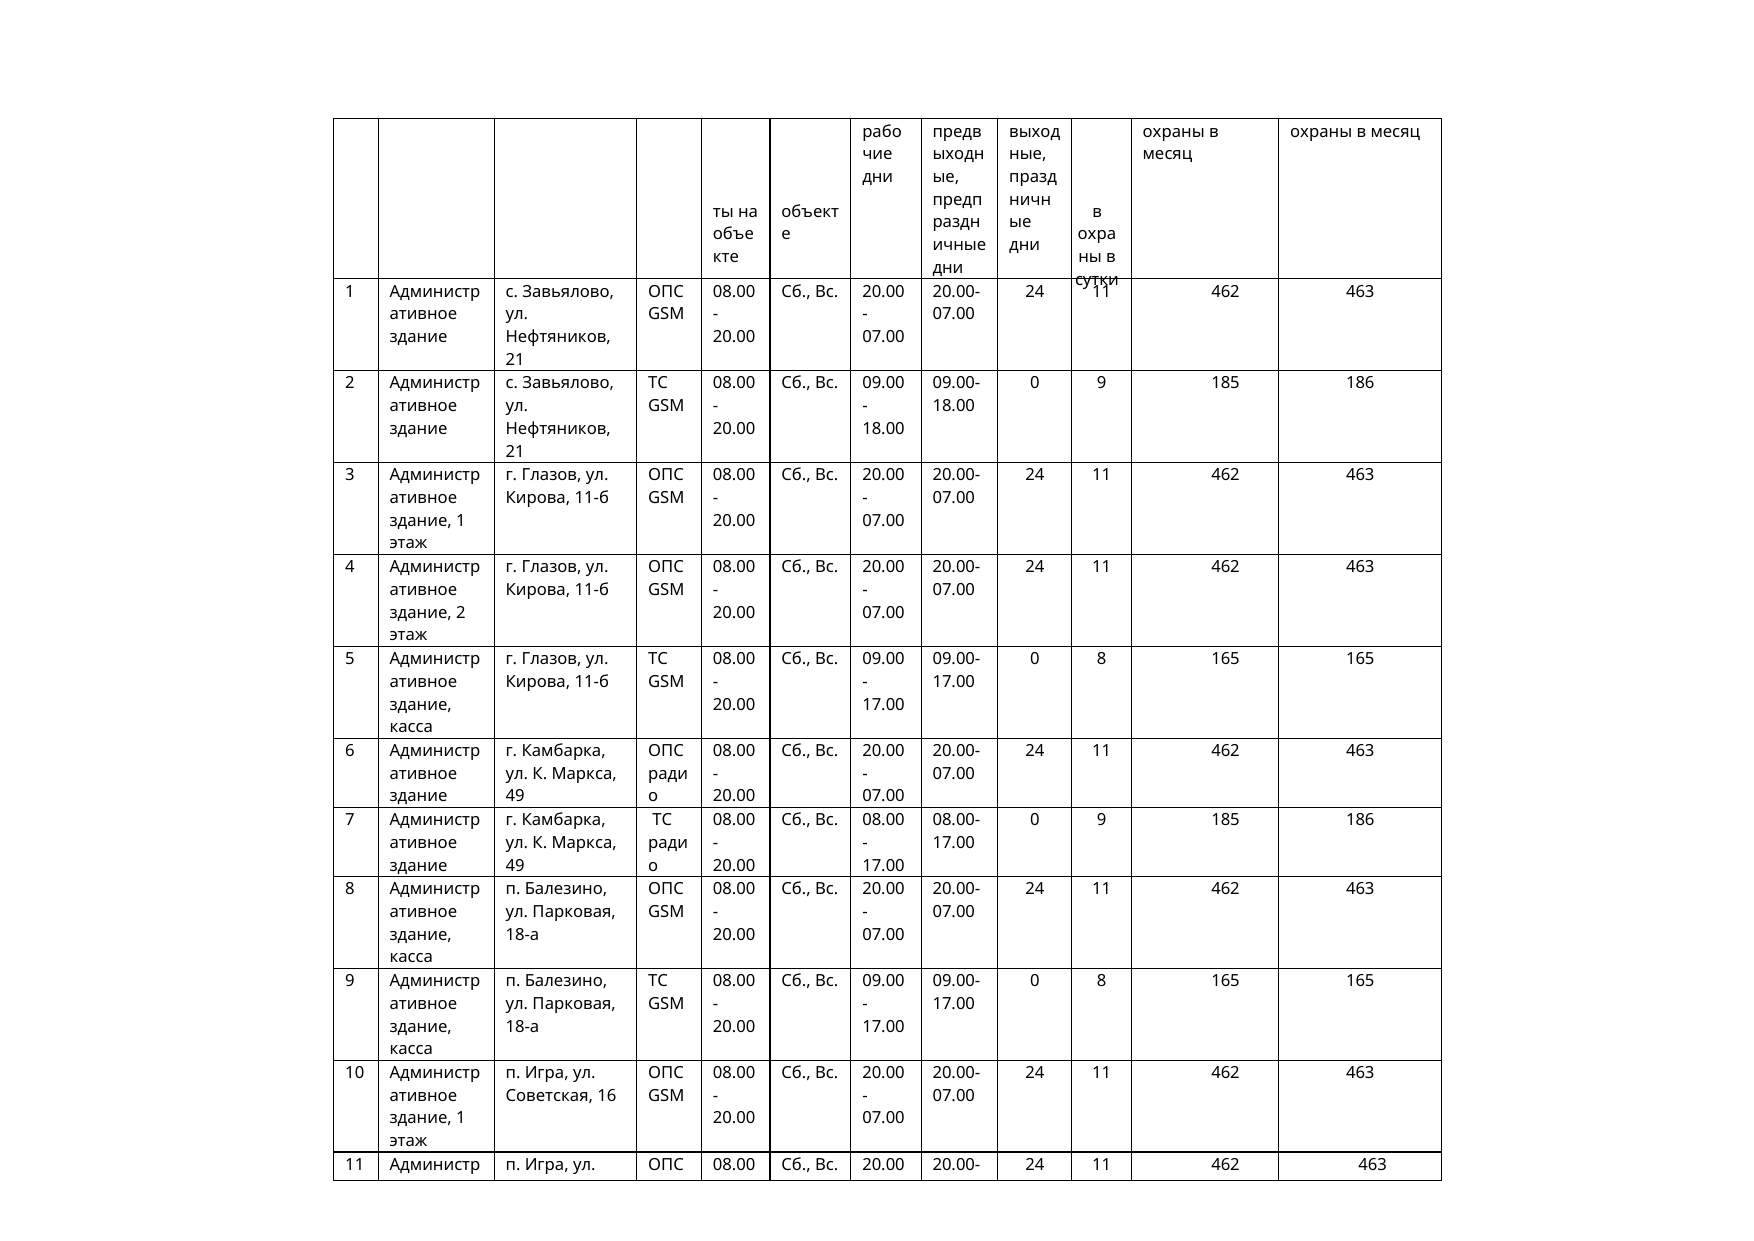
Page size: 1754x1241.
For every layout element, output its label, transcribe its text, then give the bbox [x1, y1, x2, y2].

table_cell 20.00-07.00 [851, 877, 921, 968]
table_cell ОПС GSM [637, 877, 701, 968]
table_cell Сб., Вс. [771, 1153, 850, 1180]
table_cell [1132, 463, 1172, 554]
table_cell 2 [334, 371, 378, 462]
table_cell [1132, 1061, 1172, 1151]
table_cell 08.00-20.00 [702, 1061, 769, 1151]
table_cell 08.00-20.00 [702, 463, 769, 554]
table_cell 20.00-07.00 [922, 555, 997, 646]
table_cell с. Завьялово, ул. Нефтяников, 21 [495, 279, 636, 370]
table_cell 20.00-07.00 [922, 877, 997, 968]
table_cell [1132, 119, 1278, 278]
table_cell Сб., Вс. [771, 808, 850, 876]
table_cell 11 [1072, 877, 1131, 968]
table_cell 24 [998, 739, 1071, 807]
table_cell 4 [334, 555, 378, 646]
table_cell 08.00-20.00 [702, 647, 769, 737]
table_cell 09.00-17.00 [922, 647, 997, 737]
table_cell 9 [334, 969, 378, 1059]
table_cell 08.00-17.00 [851, 808, 921, 876]
table_cell Сб., Вс. [771, 463, 850, 554]
table_cell 08.00-17.00 [922, 808, 997, 876]
table_cell Сб., Вс. [771, 647, 850, 737]
table_cell 11 [1072, 279, 1131, 370]
table_cell [1132, 969, 1172, 1059]
table_cell 463 [1279, 463, 1441, 554]
table_cell 20.00-07.00 [851, 463, 921, 554]
table_cell 20.00-07.00 [851, 279, 921, 370]
table_cell 20.00-07.00 [922, 1061, 997, 1151]
table_cell Административное здание [379, 371, 494, 462]
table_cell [998, 119, 1071, 278]
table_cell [922, 119, 997, 278]
table_cell 462 [1172, 1153, 1278, 1180]
table_cell 20.00-07.00 [922, 1153, 997, 1180]
table_cell В рабочие дни [851, 119, 921, 278]
table_cell 24 [998, 1061, 1071, 1151]
table_cell г. Глазов, ул. Кирова, 11-б [495, 463, 636, 554]
table_cell [1132, 877, 1172, 968]
table_cell 08.00-20.00 [702, 279, 769, 370]
table_cell 24 [998, 279, 1071, 370]
table_cell г. Камбарка, ул. К. Маркса, 49 [495, 739, 636, 807]
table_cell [379, 1153, 494, 1180]
table_cell 462 [1172, 279, 1278, 370]
table_cell [1132, 279, 1172, 370]
table_cell 11 [1072, 1153, 1131, 1180]
table_cell [1132, 739, 1172, 807]
table_cell 6 [334, 739, 378, 807]
table_cell 5 [334, 647, 378, 737]
table_cell 24 [998, 1153, 1071, 1180]
table_cell 09.00-17.00 [922, 969, 997, 1059]
table_cell 8 [1072, 647, 1131, 737]
table_cell 11 [334, 1153, 378, 1180]
table_cell 463 [1279, 555, 1441, 646]
table_cell [1132, 647, 1172, 737]
table_cell 462 [1172, 877, 1278, 968]
table_cell 09.00-18.00 [851, 371, 921, 462]
table_cell 11 [1072, 1061, 1131, 1151]
table_cell 11 [1072, 739, 1131, 807]
table_cell Административное здание, 1 этаж [379, 1061, 494, 1151]
table_cell ОПС GSM [637, 463, 701, 554]
table_cell ТС GSM [637, 371, 701, 462]
table_cell 11 [1072, 555, 1131, 646]
table_cell Административное здание, касса [379, 877, 494, 968]
table_cell 463 [1303, 1153, 1441, 1180]
table_cell 0 [998, 808, 1071, 876]
table_cell 463 [1279, 1061, 1441, 1151]
table_cell 165 [1279, 969, 1441, 1059]
table_cell 0 [998, 969, 1071, 1059]
table_cell [1279, 1153, 1303, 1180]
table_cell г. Камбарка, ул. К. Маркса, 49 [495, 808, 636, 876]
table_cell 7 [334, 808, 378, 876]
table_cell 20.00-07.00 [922, 463, 997, 554]
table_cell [495, 1061, 636, 1151]
table_cell 10 [334, 1061, 378, 1151]
table_cell 185 [1172, 371, 1278, 462]
table_cell 08.00-20.00 [702, 969, 769, 1059]
table_cell Административное здание, касса [379, 969, 494, 1059]
table_cell ОПС GSM [637, 1061, 701, 1151]
table_cell Административное здание [379, 279, 494, 370]
table_cell 20.00-07.00 [851, 1061, 921, 1151]
table_cell г. Глазов, ул. Кирова, 11-б [495, 647, 636, 737]
table_cell 24 [998, 463, 1071, 554]
table_cell 165 [1172, 969, 1278, 1059]
table_cell 20.00-07.00 [922, 739, 997, 807]
table_cell Сб., Вс. [771, 555, 850, 646]
table_cell 08.00-20.00 [702, 371, 769, 462]
table_cell Сб., Вс. [771, 279, 850, 370]
table_cell п. Балезино, ул. Парковая, 18-а [495, 877, 636, 968]
table_cell 11 [1072, 463, 1131, 554]
table_cell Административное здание, 1 этаж [379, 463, 494, 554]
table_cell 24 [998, 877, 1071, 968]
table_cell 9 [1072, 371, 1131, 462]
table_cell 20.00-07.00 [851, 555, 921, 646]
table_cell 08.00-20.00 [702, 555, 769, 646]
table_cell 8 [334, 877, 378, 968]
table_cell 09.00-17.00 [851, 969, 921, 1059]
table_cell 08.00-20.00 [702, 808, 769, 876]
table_cell ТС радио [637, 808, 701, 876]
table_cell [1279, 119, 1441, 278]
table_cell Административное здание, 2 этаж [379, 555, 494, 646]
table_cell Административное здание [379, 808, 494, 876]
table_cell ТС GSM [637, 647, 701, 737]
table_cell 20.00-07.00 [851, 1153, 921, 1180]
table_cell Сб., Вс. [771, 739, 850, 807]
table_cell 08.00-20.00 [702, 739, 769, 807]
table_cell [1132, 808, 1172, 876]
table_cell 09.00-18.00 [922, 371, 997, 462]
table_cell [1132, 1153, 1172, 1180]
table_cell г. Глазов, ул. Кирова, 11-б [495, 555, 636, 646]
table_cell 463 [1279, 877, 1441, 968]
table_cell 462 [1172, 739, 1278, 807]
table_cell 463 [1279, 739, 1441, 807]
table_cell Административное здание, касса [379, 647, 494, 737]
table_cell [1132, 371, 1172, 462]
table_cell 463 [1279, 279, 1441, 370]
table_cell 165 [1279, 647, 1441, 737]
table_cell 0 [998, 647, 1071, 737]
table_cell 8 [1072, 969, 1131, 1059]
table_cell 165 [1172, 647, 1278, 737]
table_cell Сб., Вс. [771, 969, 850, 1059]
table_cell 20.00-07.00 [851, 739, 921, 807]
table_cell [1132, 555, 1172, 646]
table_cell 462 [1172, 555, 1278, 646]
table_cell 185 [1172, 808, 1278, 876]
table_cell ОПС радио [637, 739, 701, 807]
table_cell п. Балезино, ул. Парковая, 18-а [495, 969, 636, 1059]
table_cell 462 [1172, 1061, 1278, 1151]
table_cell 0 [998, 371, 1071, 462]
table_cell 9 [1072, 808, 1131, 876]
table_cell 08.00-20.00 [702, 1153, 769, 1180]
table_cell ОПС GSM [637, 555, 701, 646]
table_cell 20.00-07.00 [922, 279, 997, 370]
table_cell Сб., Вс. [771, 1061, 850, 1151]
table_cell с. Завьялово, ул. Нефтяников, 21 [495, 371, 636, 462]
table_cell 08.00-20.00 [702, 877, 769, 968]
table_cell ТС GSM [637, 969, 701, 1059]
table_cell Сб., Вс. [771, 877, 850, 968]
table_cell ОПС GSM [637, 1153, 701, 1180]
table_cell 09.00-17.00 [851, 647, 921, 737]
table_cell 1 [334, 279, 378, 370]
table_cell ОПС GSM [637, 279, 701, 370]
table_cell Сб., Вс. [771, 371, 850, 462]
table_cell 3 [334, 463, 378, 554]
table_cell 186 [1279, 808, 1441, 876]
table_cell 462 [1172, 463, 1278, 554]
table_cell 186 [1279, 371, 1441, 462]
table_cell 24 [998, 555, 1071, 646]
table_cell Административное здание [379, 739, 494, 807]
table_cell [495, 1153, 636, 1180]
